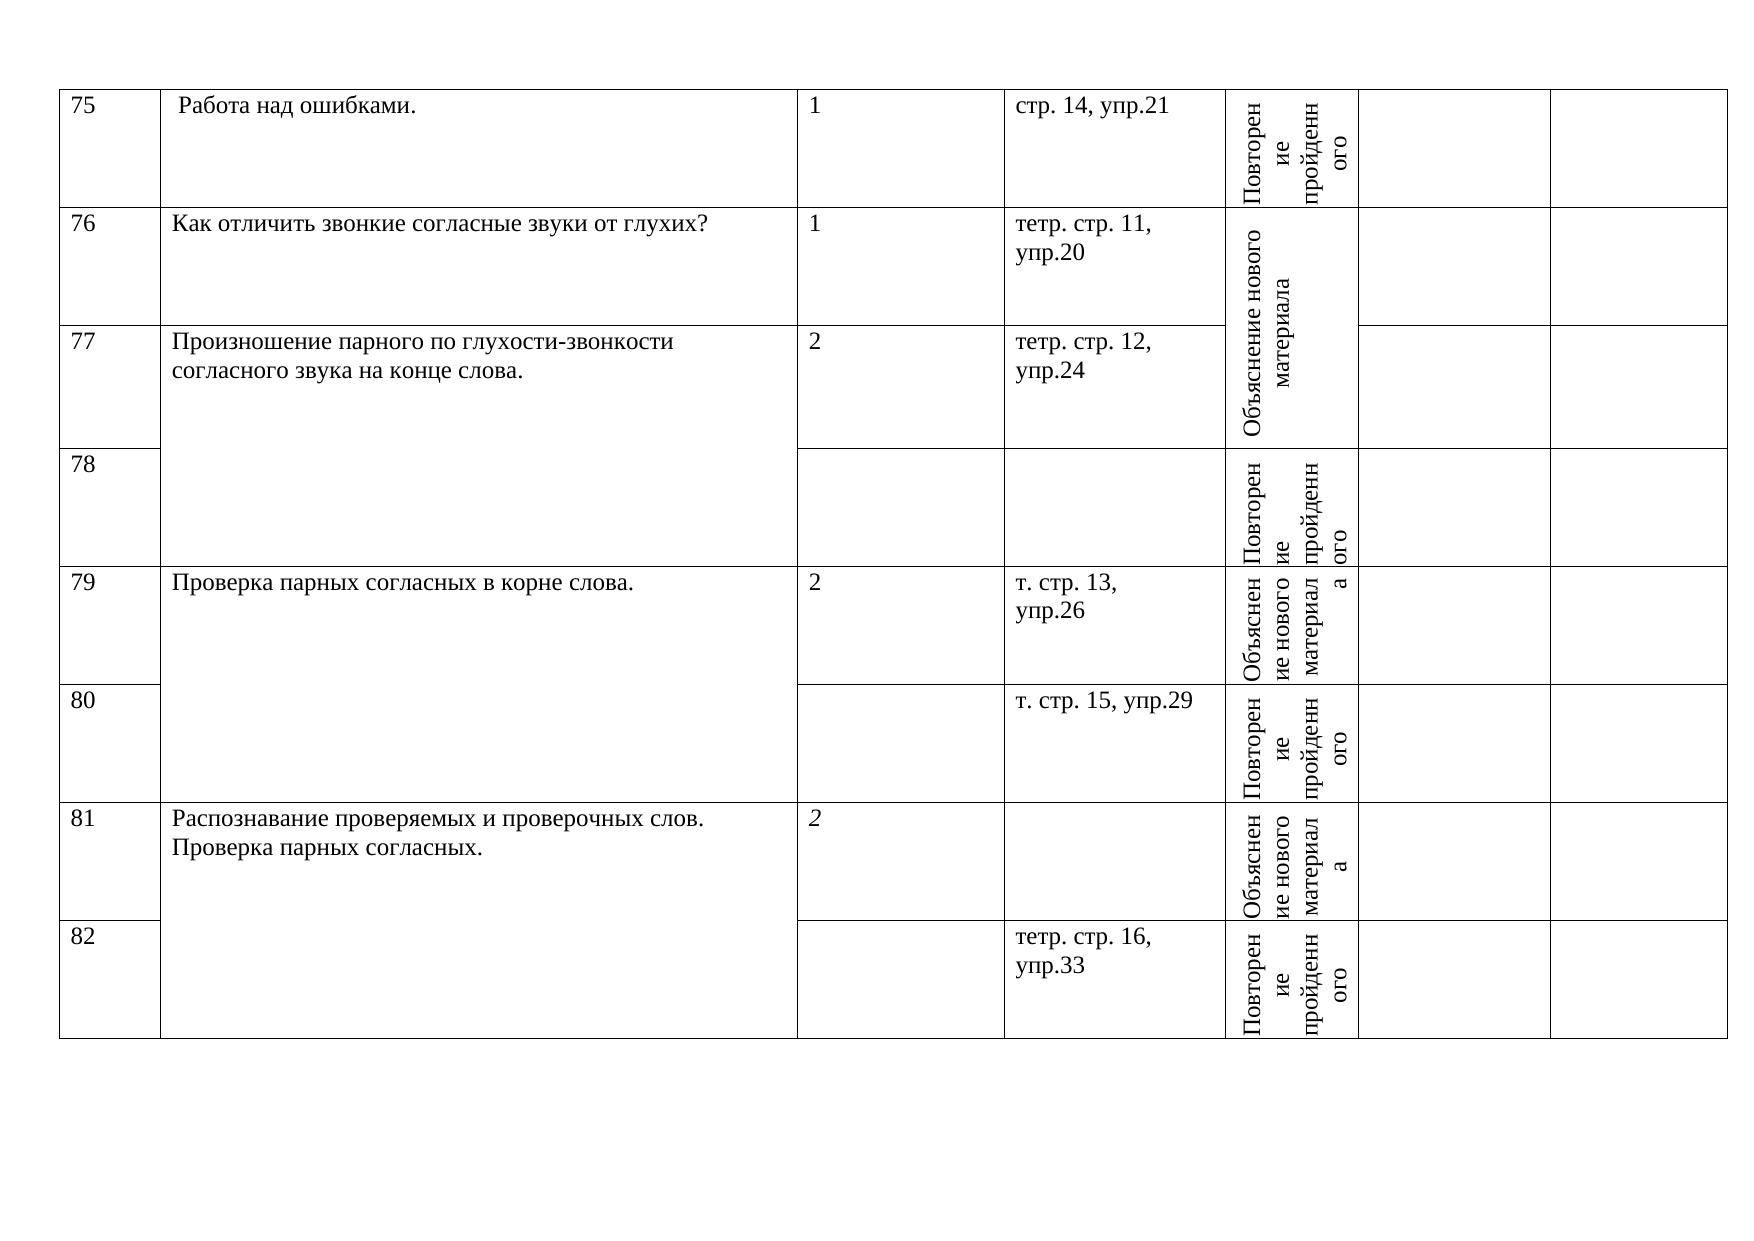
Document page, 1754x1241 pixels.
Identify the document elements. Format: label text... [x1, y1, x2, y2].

table_cell [1359, 803, 1550, 920]
table_cell [1005, 449, 1225, 566]
table_cell тетр. стр. 12, упр.24 [1005, 326, 1225, 448]
table_cell [798, 685, 1004, 802]
table_cell [1359, 921, 1550, 1038]
table_cell [1359, 685, 1550, 802]
table_cell т. стр. 13, упр.26 [1005, 567, 1225, 684]
table_cell т. стр. 15, упр.29 [1005, 685, 1225, 802]
table_cell стр. 14, упр.21 [1005, 90, 1225, 207]
table_cell 82 [60, 921, 160, 1038]
table_cell [1359, 326, 1550, 448]
table_cell 75 [60, 90, 160, 207]
table_cell [1551, 921, 1727, 1038]
table_cell 80 [60, 685, 160, 802]
table_cell Повторение пройденного материала [1226, 90, 1358, 207]
table_cell [1359, 90, 1550, 207]
table_cell Повторение пройденного материала [1226, 449, 1358, 566]
table_cell 81 [60, 803, 160, 920]
table_cell Проверка парных согласных в корне слова. [161, 567, 797, 802]
table_cell 78 [60, 449, 160, 566]
table_cell Повторение пройденного материала [1226, 685, 1358, 802]
table_cell 79 [60, 567, 160, 684]
table_cell 2 [798, 567, 1004, 684]
table_cell Объяснение нового материала [1226, 208, 1358, 448]
table_cell 1 [798, 90, 1004, 207]
table_cell [798, 449, 1004, 566]
table_cell Как отличить звонкие согласные звуки от глухих? [161, 208, 797, 325]
table_cell Работа над ошибками. [161, 90, 797, 207]
table_cell [1551, 803, 1727, 920]
table_cell [1551, 685, 1727, 802]
table_cell Объяснение нового материала [1226, 567, 1358, 684]
table_cell 76 [60, 208, 160, 325]
table_cell 77 [60, 326, 160, 448]
table_cell [798, 921, 1004, 1038]
table_cell Произношение парного по глухости-звонкости согласного звука на конце слова. [161, 326, 797, 566]
table_cell 2 [798, 803, 1004, 920]
table_cell тетр. стр. 11, упр.20 [1005, 208, 1225, 325]
table_cell [1551, 90, 1727, 207]
table_cell тетр. стр. 16, упр.33 [1005, 921, 1225, 1038]
table_cell [1359, 567, 1550, 684]
table_cell [1551, 208, 1727, 325]
table_cell [1359, 208, 1550, 325]
table_cell [1005, 803, 1225, 920]
table_cell [1359, 449, 1550, 566]
table_cell 1 [798, 208, 1004, 325]
table_cell Объяснение нового материала [1226, 803, 1358, 920]
table_cell 2 [798, 326, 1004, 448]
table_cell [1551, 449, 1727, 566]
table_cell Повторение пройденного материала [1226, 921, 1358, 1038]
table_cell [1551, 326, 1727, 448]
table_cell Распознавание проверяемых и проверочных слов. Проверка парных согласных. [161, 803, 797, 1038]
table_cell [1551, 567, 1727, 684]
